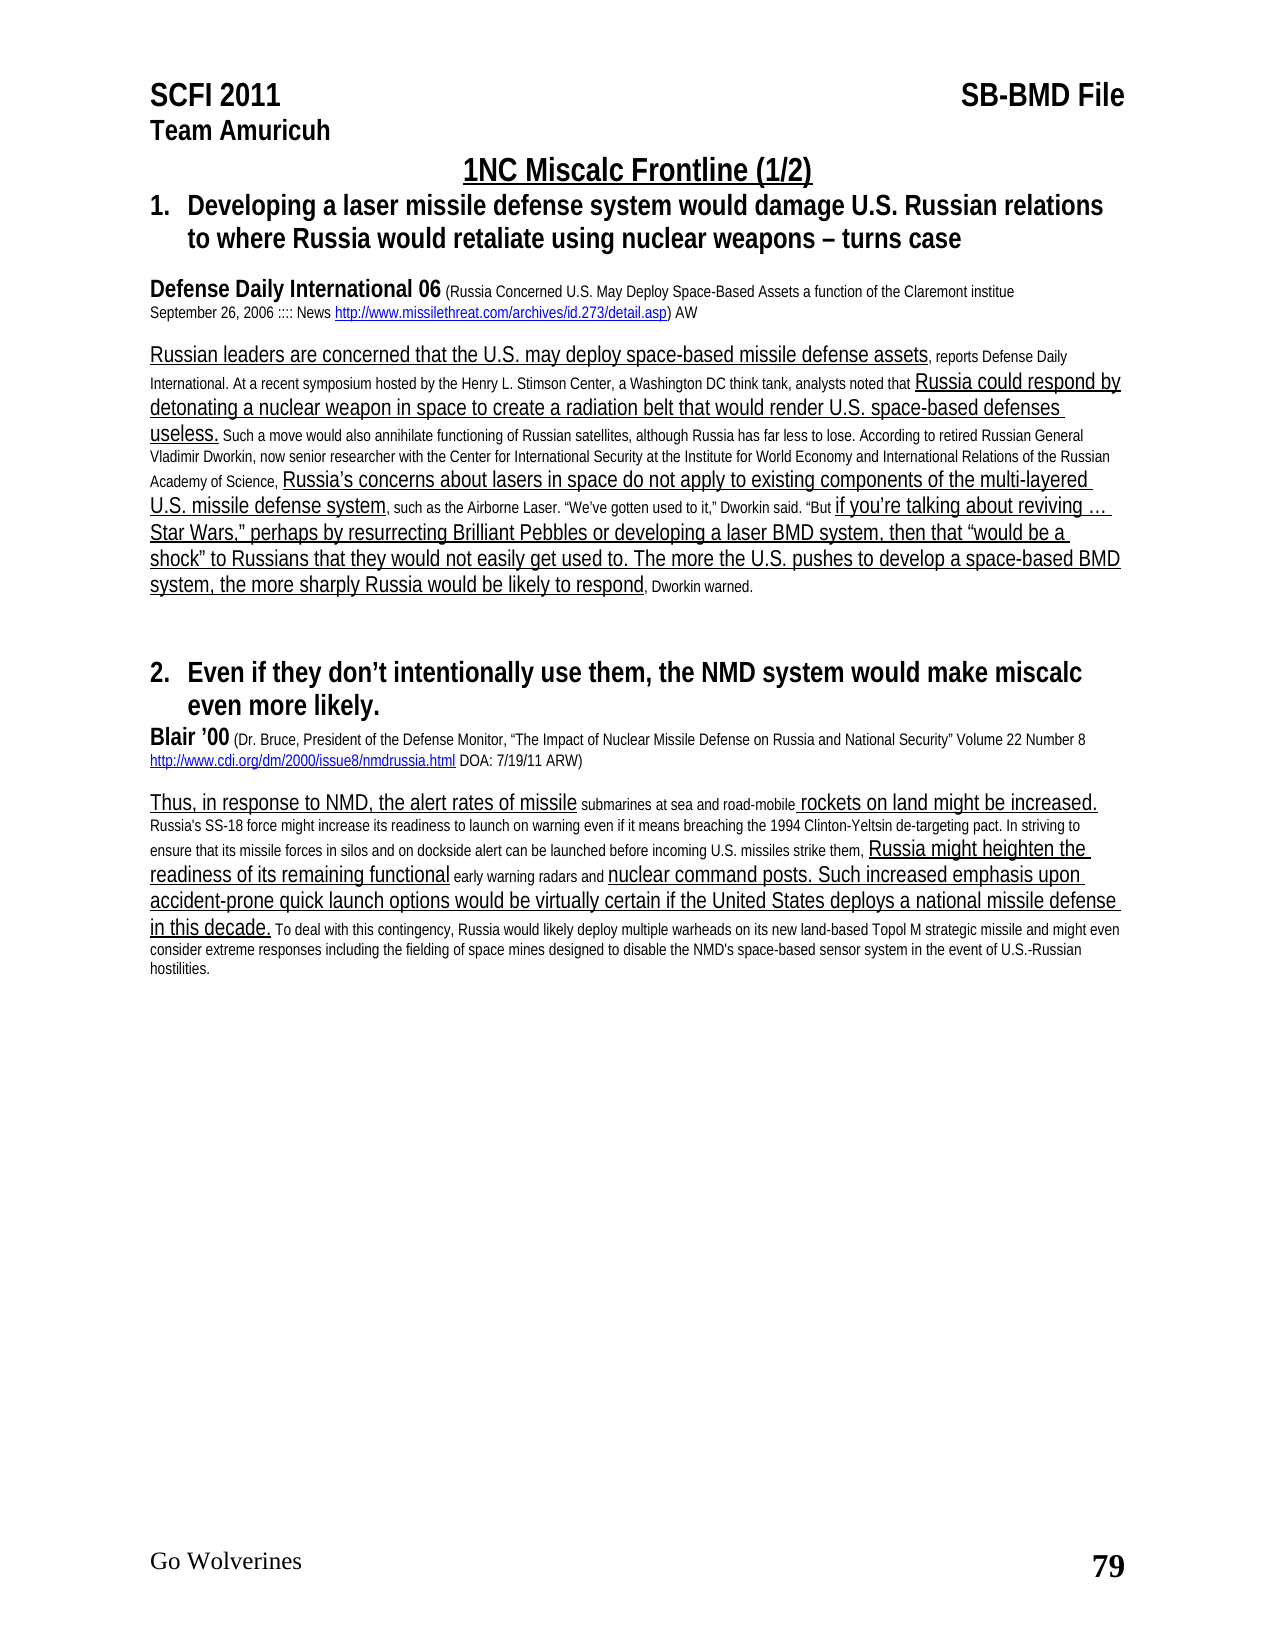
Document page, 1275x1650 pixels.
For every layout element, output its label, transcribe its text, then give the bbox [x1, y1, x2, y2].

text Thus, in response to NMD, the alert rates of missile submarines at sea and road-mobile rockets on land might be increased. Russia's SS-18 force might increase its readiness to launch on warning even if it means breaching the 1994 Clinton-Yeltsin de-targeting pact. In striving to ensure that its missile forces in silos and on dockside alert can be launched before incoming U.S. missiles strike them, Russia might heighten the readiness of its remaining functional early warning radars and nuclear command posts. Such increased emphasis upon accident-prone quick launch options would be virtually certain if the United States deploys a national missile defense in this decade. To deal with this contingency, Russia would likely deploy multiple warheads on its new land-based Topol M strategic missile and might even consider extreme responses including the fielding of space mines designed to disable the NMD's space-based sensor system in the event of U.S.-Russian hostilities. [150, 789, 1125, 978]
text Blair ’00 (Dr. Bruce, President of the Defense Monitor, “The Impact of Nuclear Missile Defense on Russia and National Security” Volume 22 Number 8 http://www.cdi.org/dm/2000/issue8/nmdrussia.html DOA: 7/19/11 ARW) [150, 722, 1125, 770]
text Defense Daily International 06 (Russia Concerned U.S. May Deploy Space-Based Assets a function of the Claremont institue [150, 274, 1125, 303]
list Developing a laser missile defense system would damage U.S. Russian relations to where Russia would retaliate using nuclear weapons – turns case [150, 188, 1125, 255]
text Russian leaders are concerned that the U.S. may deploy space-based missile defense assets, reports Defense Daily International. At a recent symposium hosted by the Henry L. Stimson Center, a Washington DC think tank, analysts noted that Russia could respond by detonating a nuclear weapon in space to create a radiation belt that would render U.S. space-based defenses useless. Such a move would also annihilate functioning of Russian satellites, although Russia has far less to lose. According to retired Russian General Vladimir Dworkin, now senior researcher with the Center for International Security at the Institute for World Economy and International Relations of the Russian Academy of Science, Russia’s concerns about lasers in space do not apply to existing components of the multi-layered U.S. missile defense system, such as the Airborne Laser. “We’ve gotten used to it,” Dworkin said. “But if you’re talking about reviving … Star Wars,” perhaps by resurrecting Brilliant Pebbles or developing a laser BMD system, then that “would be a shock” to Russians that they would not easily get used to. The more the U.S. pushes to develop a space-based BMD system, the more sharply Russia would be likely to respond, Dworkin warned. [150, 341, 1125, 598]
list Even if they don’t intentionally use them, the NMD system would make miscalc even more likely. [150, 655, 1125, 722]
text 1NC Miscalc Frontline (1/2) [150, 150, 1125, 188]
text September 26, 2006 :::: News http://www.missilethreat.com/archives/id.273/detail.asp) AW [150, 303, 1125, 322]
